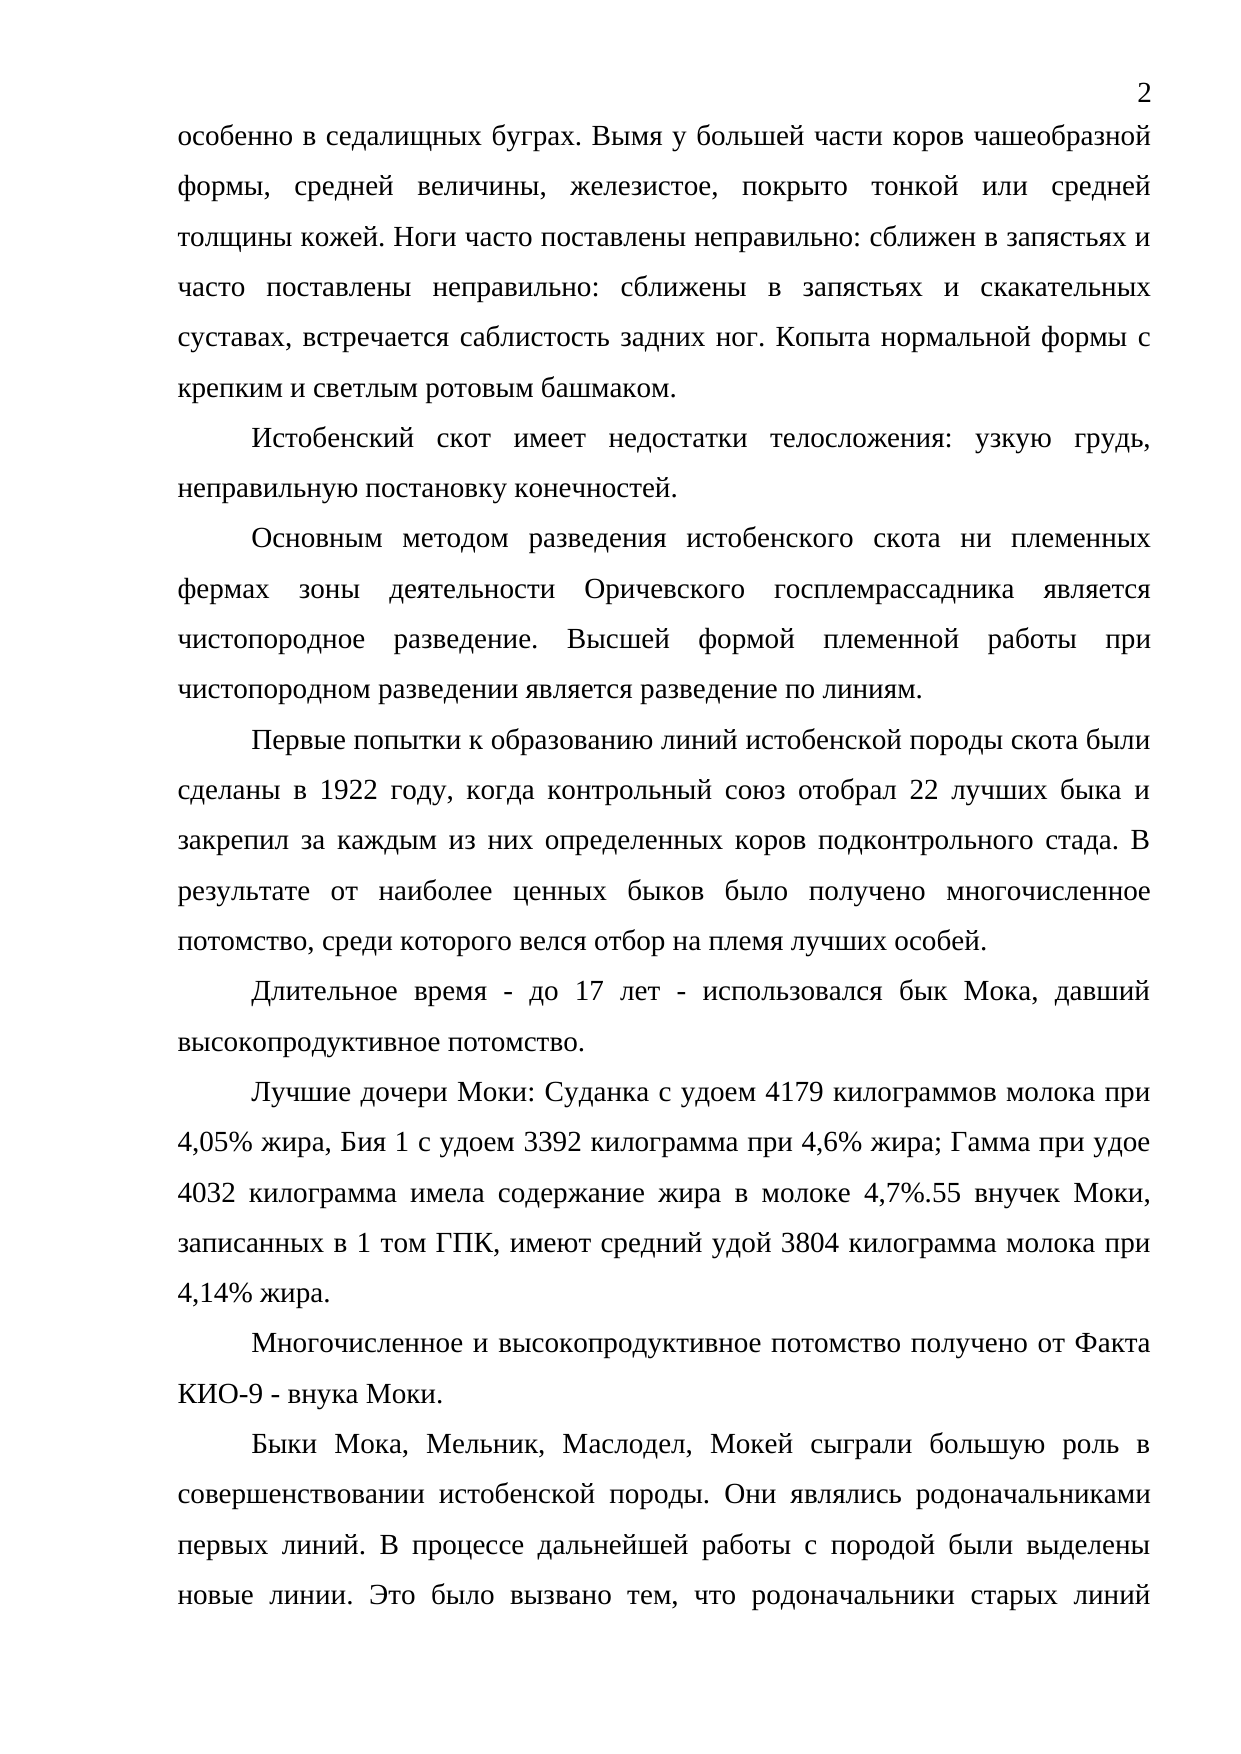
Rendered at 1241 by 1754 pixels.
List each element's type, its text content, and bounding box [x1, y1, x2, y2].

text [177, 118, 1152, 403]
text Длительное время - до 17 лет - использовался бык Мока, давший высокопродуктивное потомство. [177, 973, 1152, 1057]
text Истобенский скот имеет недостатки телосложения: узкую грудь, неправильную постановку конечностей. [177, 420, 1152, 504]
text Лучшие дочери Моки: Суданка с удоем 4179 килограммов молока при 4,05% жира, Бия 1 с удоем 3392 килограмма при 4,6% жира; Гамма при удое 4032 килограмма имела содержание жира в молоке 4,7%.55 внучек Моки, записанных в 1 том ГПК, имеют средний удой 3804 килограмма молока при 4,14% жира. [177, 1074, 1152, 1309]
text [177, 1426, 1152, 1611]
text Первые попытки к образованию линий истобенской породы скота были сделаны в 1922 году, когда контрольный союз отобрал 22 лучших быка и закрепил за каждым из них определенных коров подконтрольного стада. В результате от наиболее ценных быков было получено многочисленное потомство, среди которого велся отбор на племя лучших особей. [177, 722, 1152, 957]
text Многочисленное и высокопродуктивное потомство получено от Факта КИО-9 - внука Моки. [177, 1326, 1152, 1409]
text Основным методом разведения истобенского скота ни племенных фермах зоны деятельности Оричевского госплемрассадника является чистопородное разведение. Высшей формой племенной работы при чистопородном разведении является разведение по линиям. [177, 521, 1152, 705]
